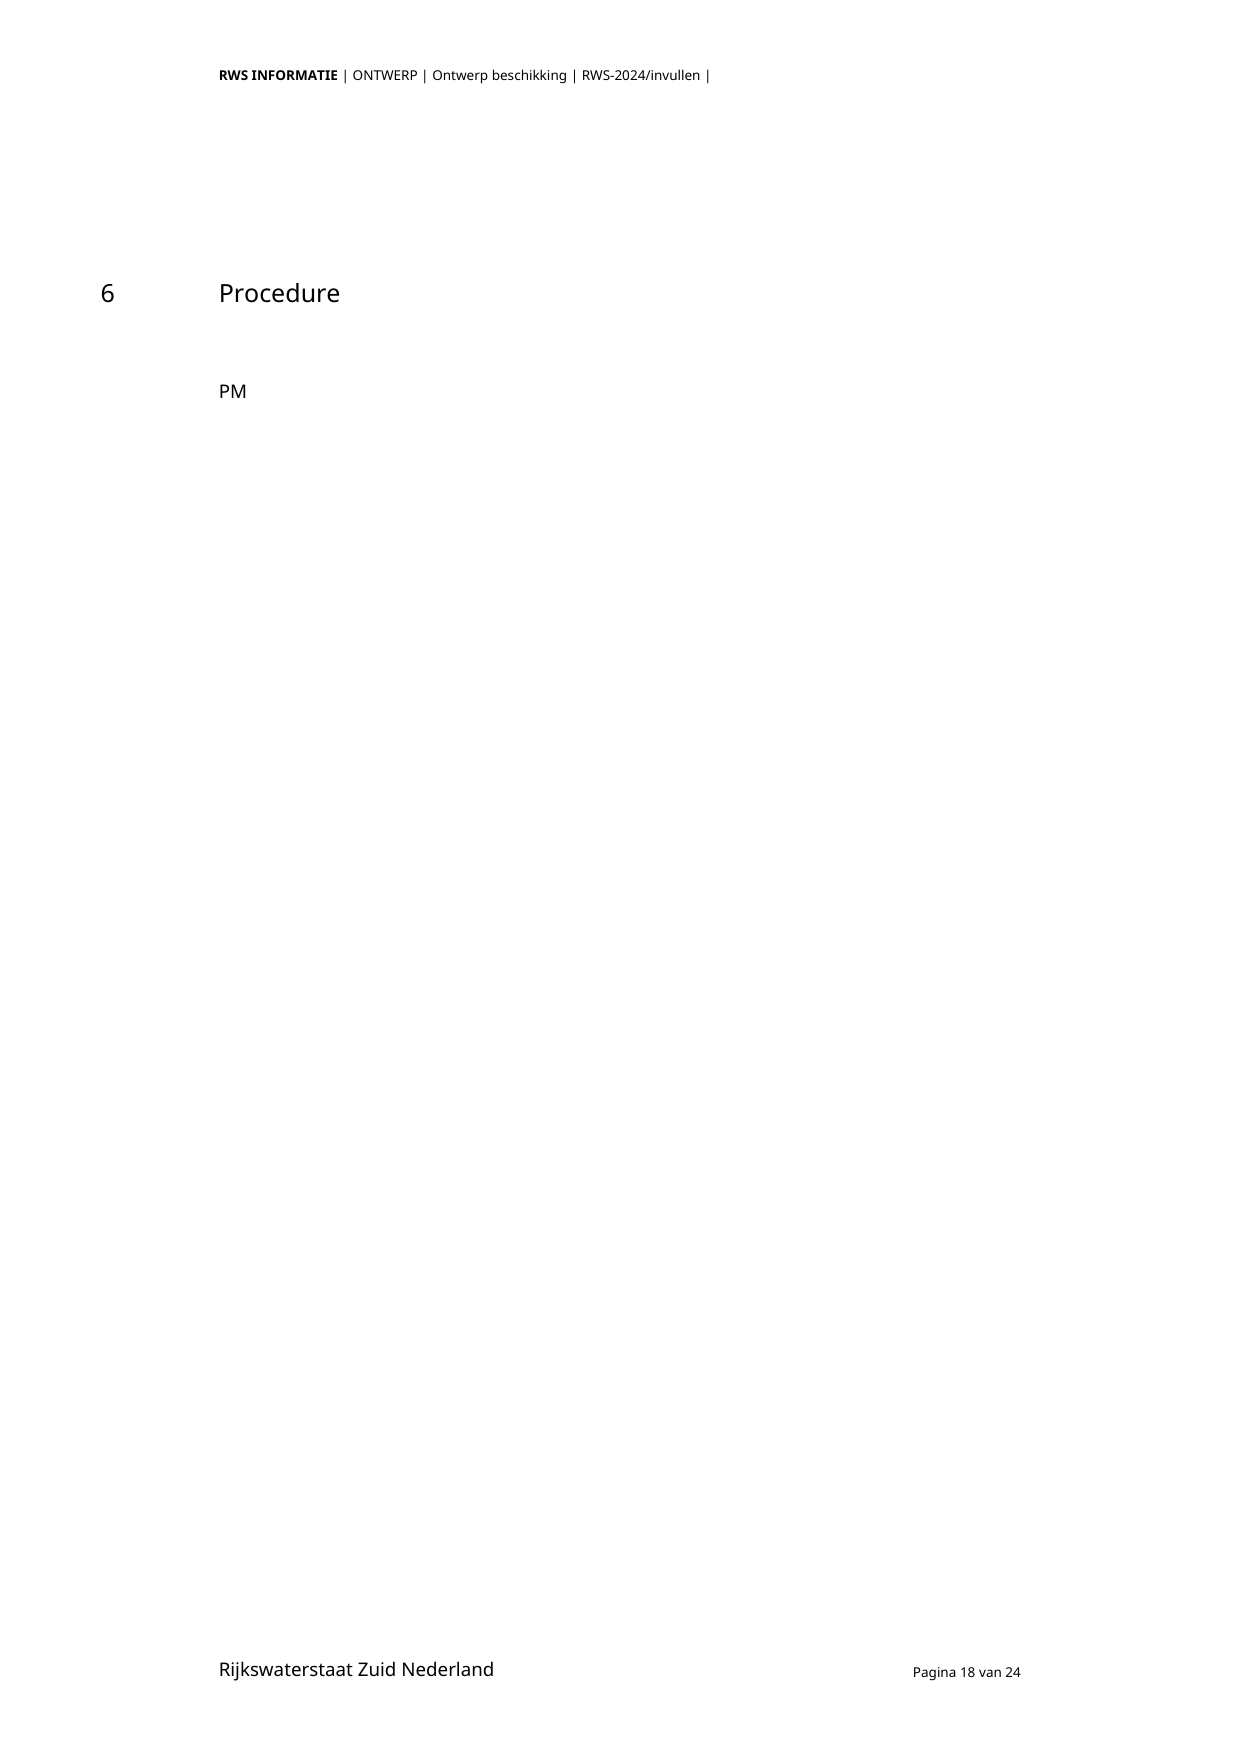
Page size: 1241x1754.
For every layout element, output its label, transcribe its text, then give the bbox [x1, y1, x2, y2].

subtitle Procedure [100, 275, 1022, 309]
text PM [218, 378, 1022, 403]
